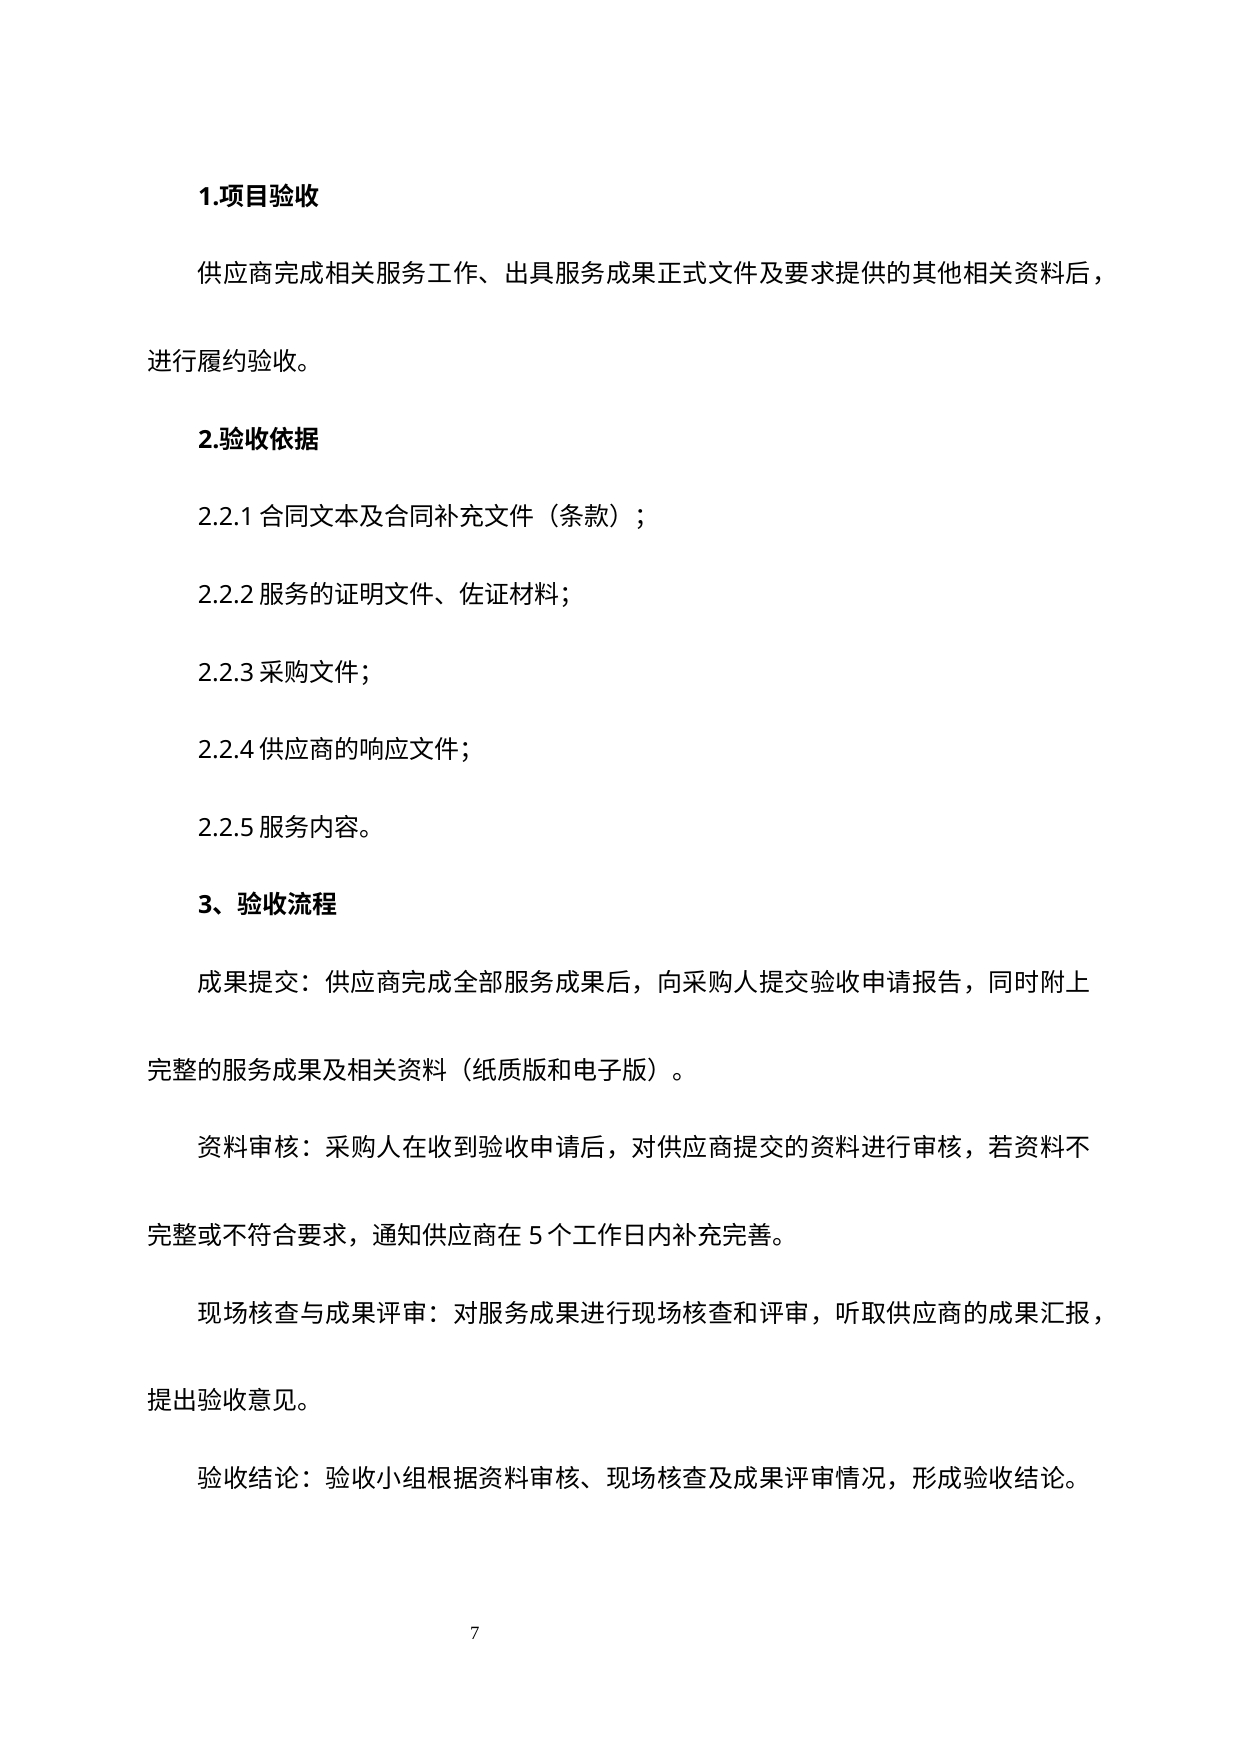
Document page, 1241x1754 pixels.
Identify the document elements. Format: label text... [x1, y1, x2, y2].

text 2.2.1合同文本及合同补充文件（条款）； [148, 482, 1093, 547]
text 资料审核：采购人在收到验收申请后，对供应商提交的资料进行审核，若资料不完整或不符合要求，通知供应商在 5个工作日内补充完善。 [148, 1113, 1093, 1266]
text 2.验收依据 [148, 405, 1093, 470]
text 2.2.3采购文件； [148, 638, 1093, 703]
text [148, 1444, 1093, 1509]
text 2.2.5服务内容。 [148, 793, 1093, 858]
text 2.2.2服务的证明文件、佐证材料； [148, 560, 1093, 625]
text 1.项目验收 [148, 162, 1093, 227]
text 供应商完成相关服务工作、出具服务成果正式文件及要求提供的其他相关资料后，进行履约验收。 [148, 239, 1093, 392]
text 2.2.4供应商的响应文件； [148, 715, 1093, 780]
text 成果提交：供应商完成全部服务成果后，向采购人提交验收申请报告，同时附上完整的服务成果及相关资料（纸质版和电子版）。 [148, 948, 1093, 1101]
text 现场核查与成果评审：对服务成果进行现场核查和评审，听取供应商的成果汇报，提出验收意见。 [148, 1279, 1093, 1431]
text 3、验收流程 [148, 871, 1093, 936]
